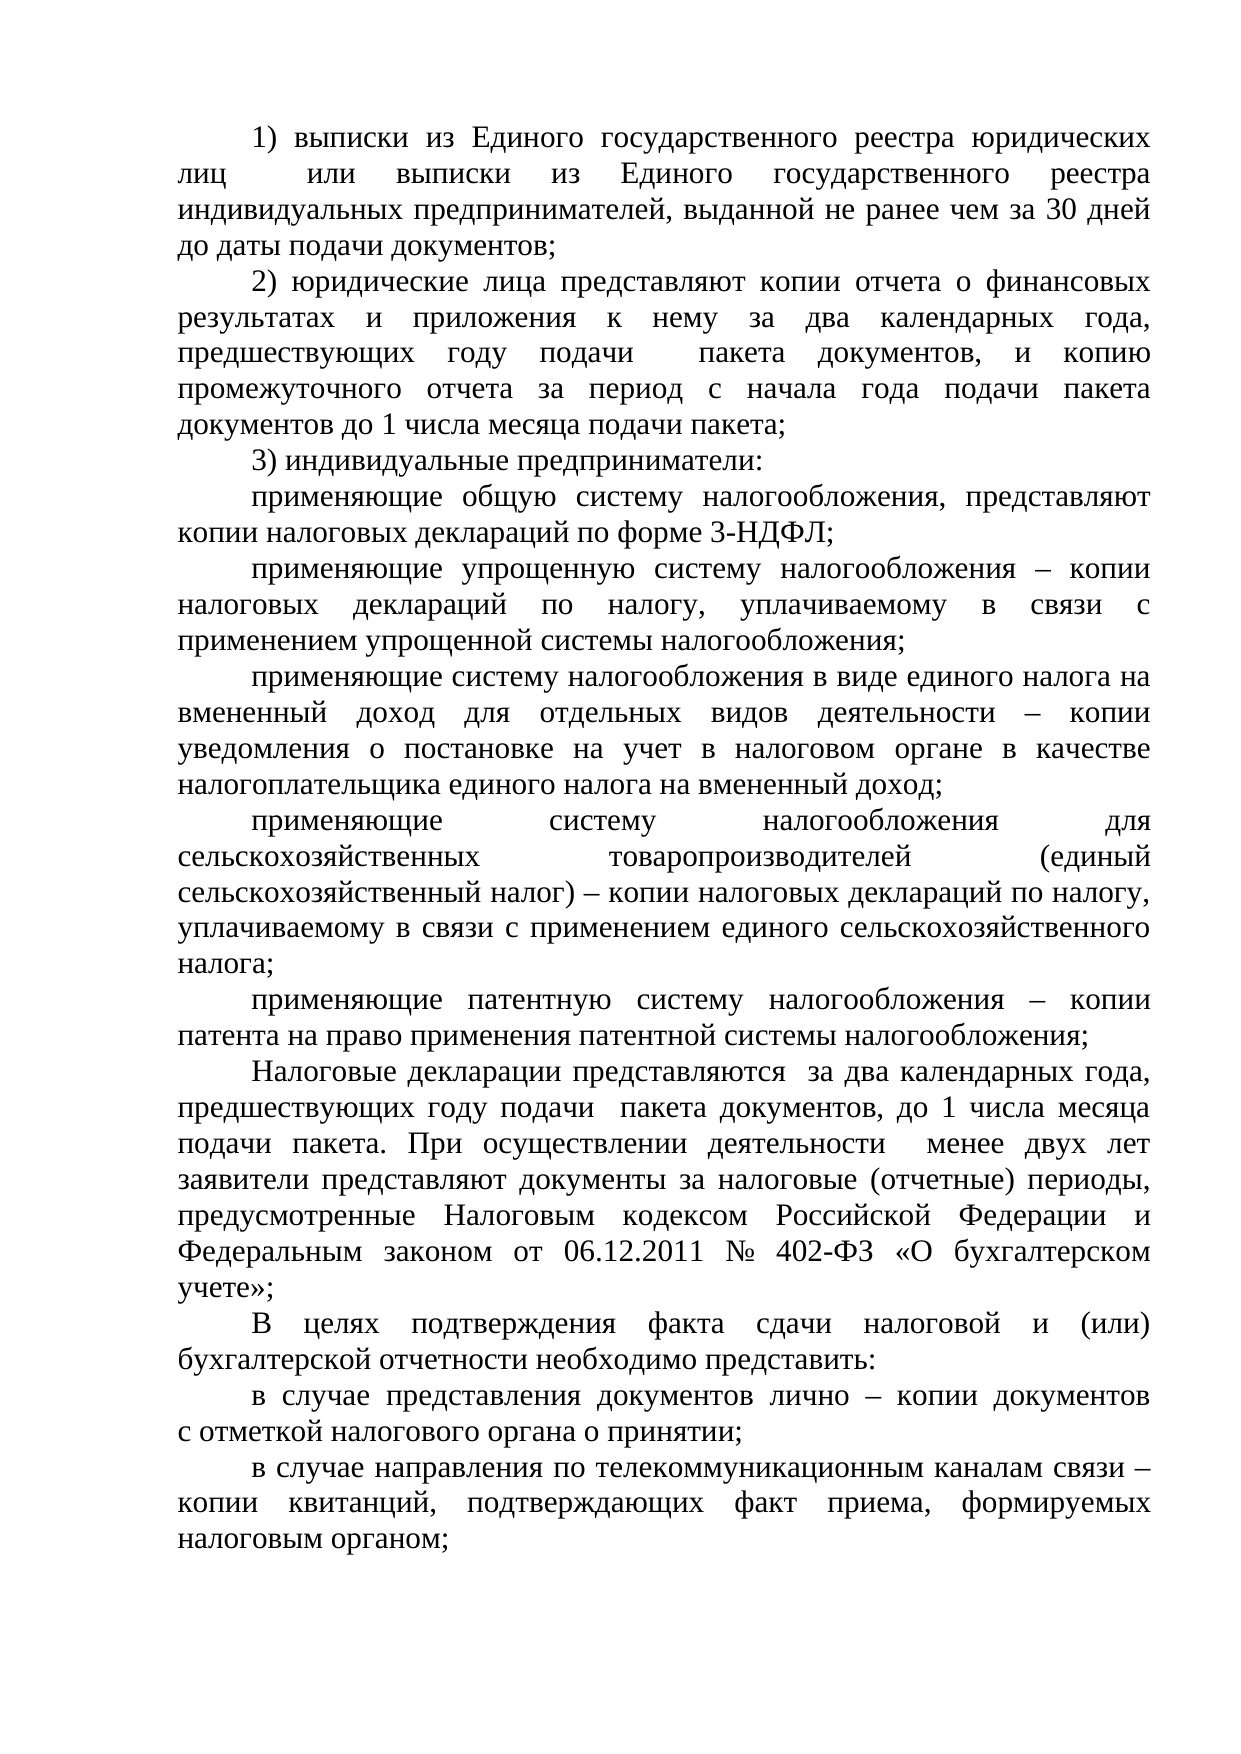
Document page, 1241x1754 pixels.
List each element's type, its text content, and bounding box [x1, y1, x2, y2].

text В целях подтверждения факта сдачи налоговой и (или) бухгалтерской отчетности необходимо представить: [177, 1304, 1152, 1376]
text в случае представления документов лично – копии документов с отметкой налогового органа о принятии; [177, 1376, 1152, 1448]
text применяющие систему налогообложения в виде единого налога на вмененный доход для отдельных видов деятельности – копии уведомления о постановке на учет в налоговом органе в качестве налогоплательщика единого налога на вмененный доход; [177, 657, 1152, 801]
text 2) юридические лица представляют копии отчета о финансовых результатах и приложения к нему за два календарных года, предшествующих году подачи пакета документов, и копию промежуточного отчета за период с начала года подачи пакета документов до 1 числа месяца подачи пакета; [177, 262, 1152, 442]
text применяющие упрощенную систему налогообложения – копии налоговых деклараций по налогу, уплачиваемому в связи с применением упрощенной системы налогообложения; [177, 549, 1152, 657]
text 1) выписки из Единого государственного реестра юридических лиц или выписки из Единого государственного реестра индивидуальных предпринимателей, выданной не ранее чем за 30 дней до даты подачи документов; [177, 118, 1152, 262]
text Налоговые декларации представляются за два календарных года, предшествующих году подачи пакета документов, до 1 числа месяца подачи пакета. При осуществлении деятельности менее двух лет заявители представляют документы за налоговые (отчетные) периоды, предусмотренные Налоговым кодексом Российской Федерации и Федеральным законом от 06.12.2011 № 402-ФЗ «О бухгалтерском учете»; [177, 1052, 1152, 1304]
text применяющие систему налогообложения для сельскохозяйственных товаропроизводителей (единый сельскохозяйственный налог) – копии налоговых деклараций по налогу, уплачиваемому в связи с применением единого сельскохозяйственного налога; [177, 801, 1152, 981]
text 3) индивидуальные предприниматели: [177, 442, 1152, 477]
text применяющие общую систему налогообложения, представляют копии налоговых деклараций по форме 3-НДФЛ; [177, 477, 1152, 549]
text применяющие патентную систему налогообложения – копии патента на право применения патентной системы налогообложения; [177, 981, 1152, 1052]
text в случае направления по телекоммуникационным каналам связи – копии квитанций, подтверждающих факт приема, формируемых налоговым органом; [177, 1448, 1152, 1556]
